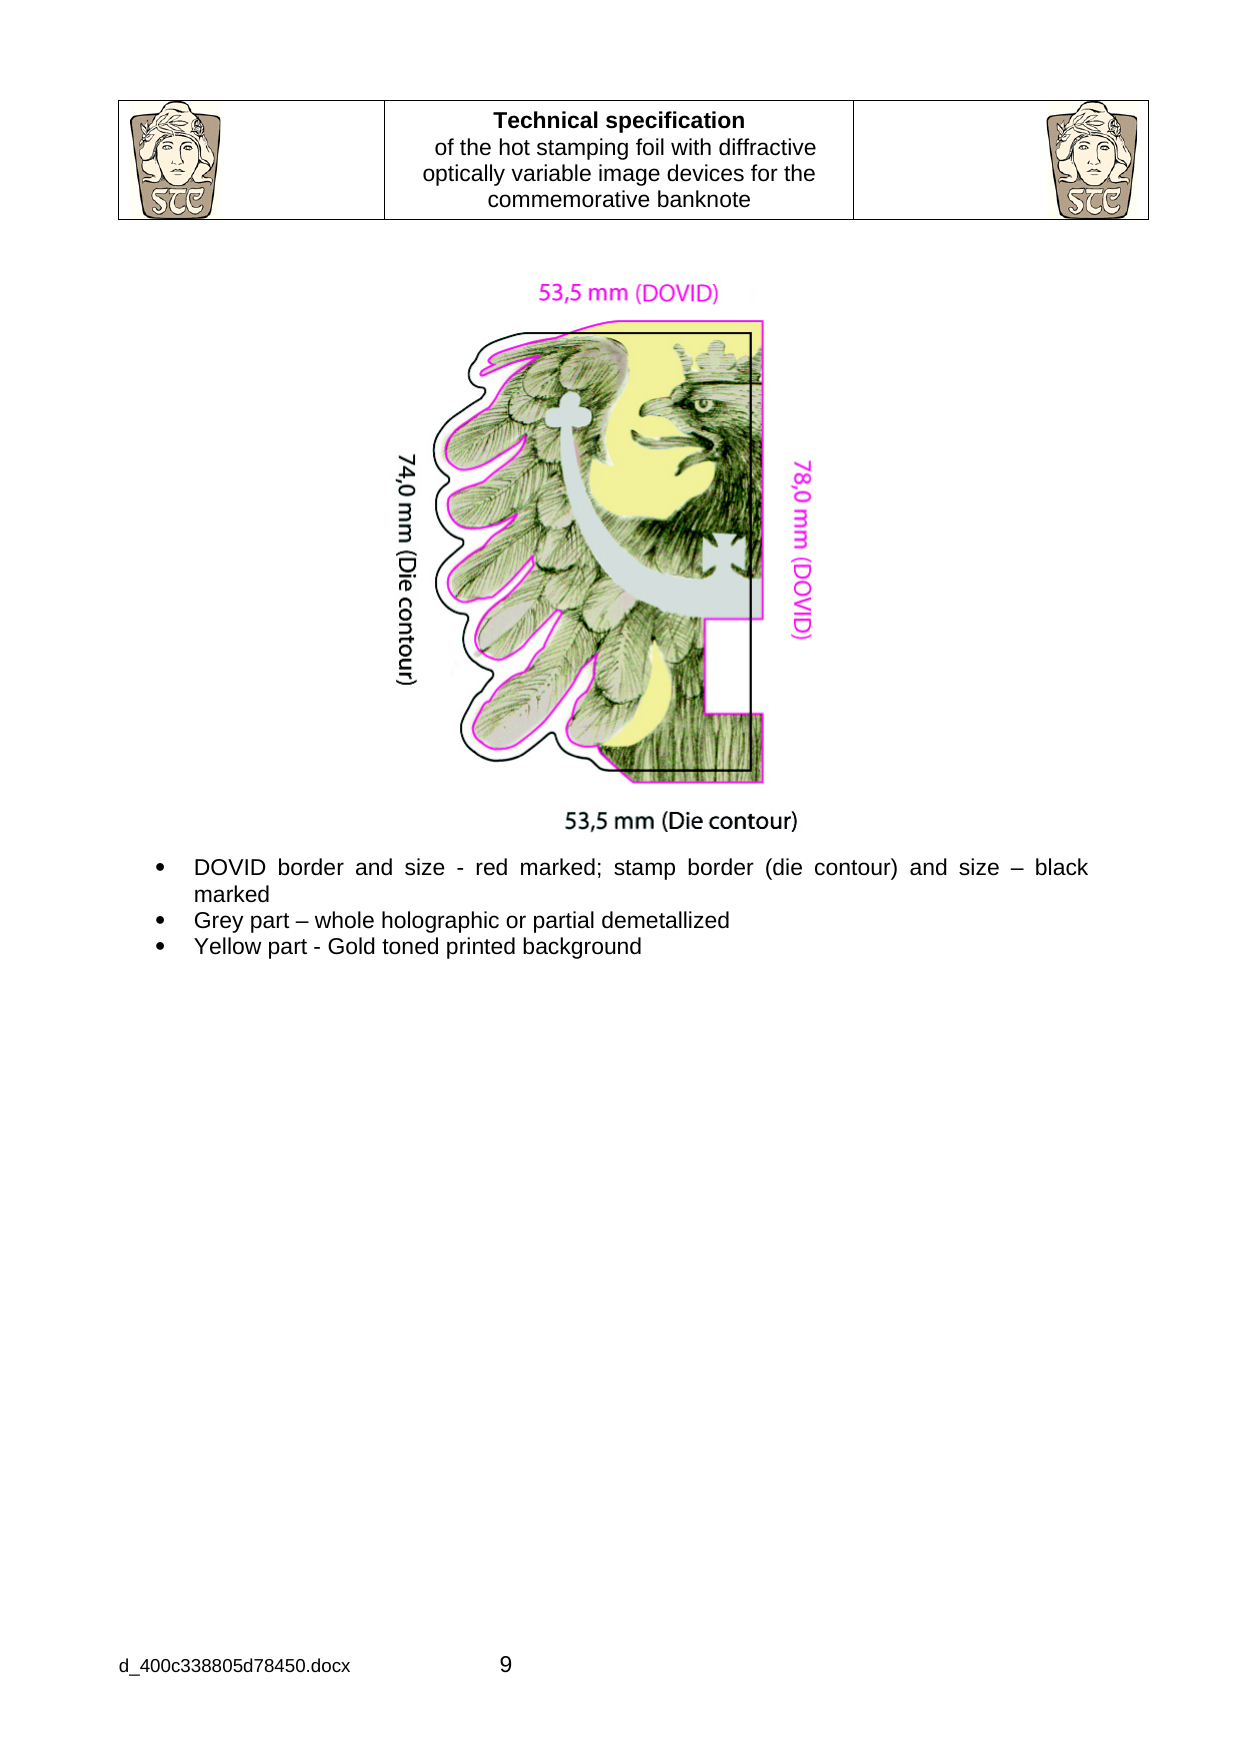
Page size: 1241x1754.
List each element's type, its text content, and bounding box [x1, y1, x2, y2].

list Yellow part - Gold toned printed background [156, 933, 1090, 959]
picture [130, 101, 221, 219]
picture [1046, 101, 1138, 219]
picture [386, 272, 823, 842]
list Grey part – whole holographic or partial demetallized [156, 907, 1090, 933]
list DOVID border and size - red marked; stamp border (die contour) and size – black marked [156, 854, 1090, 907]
